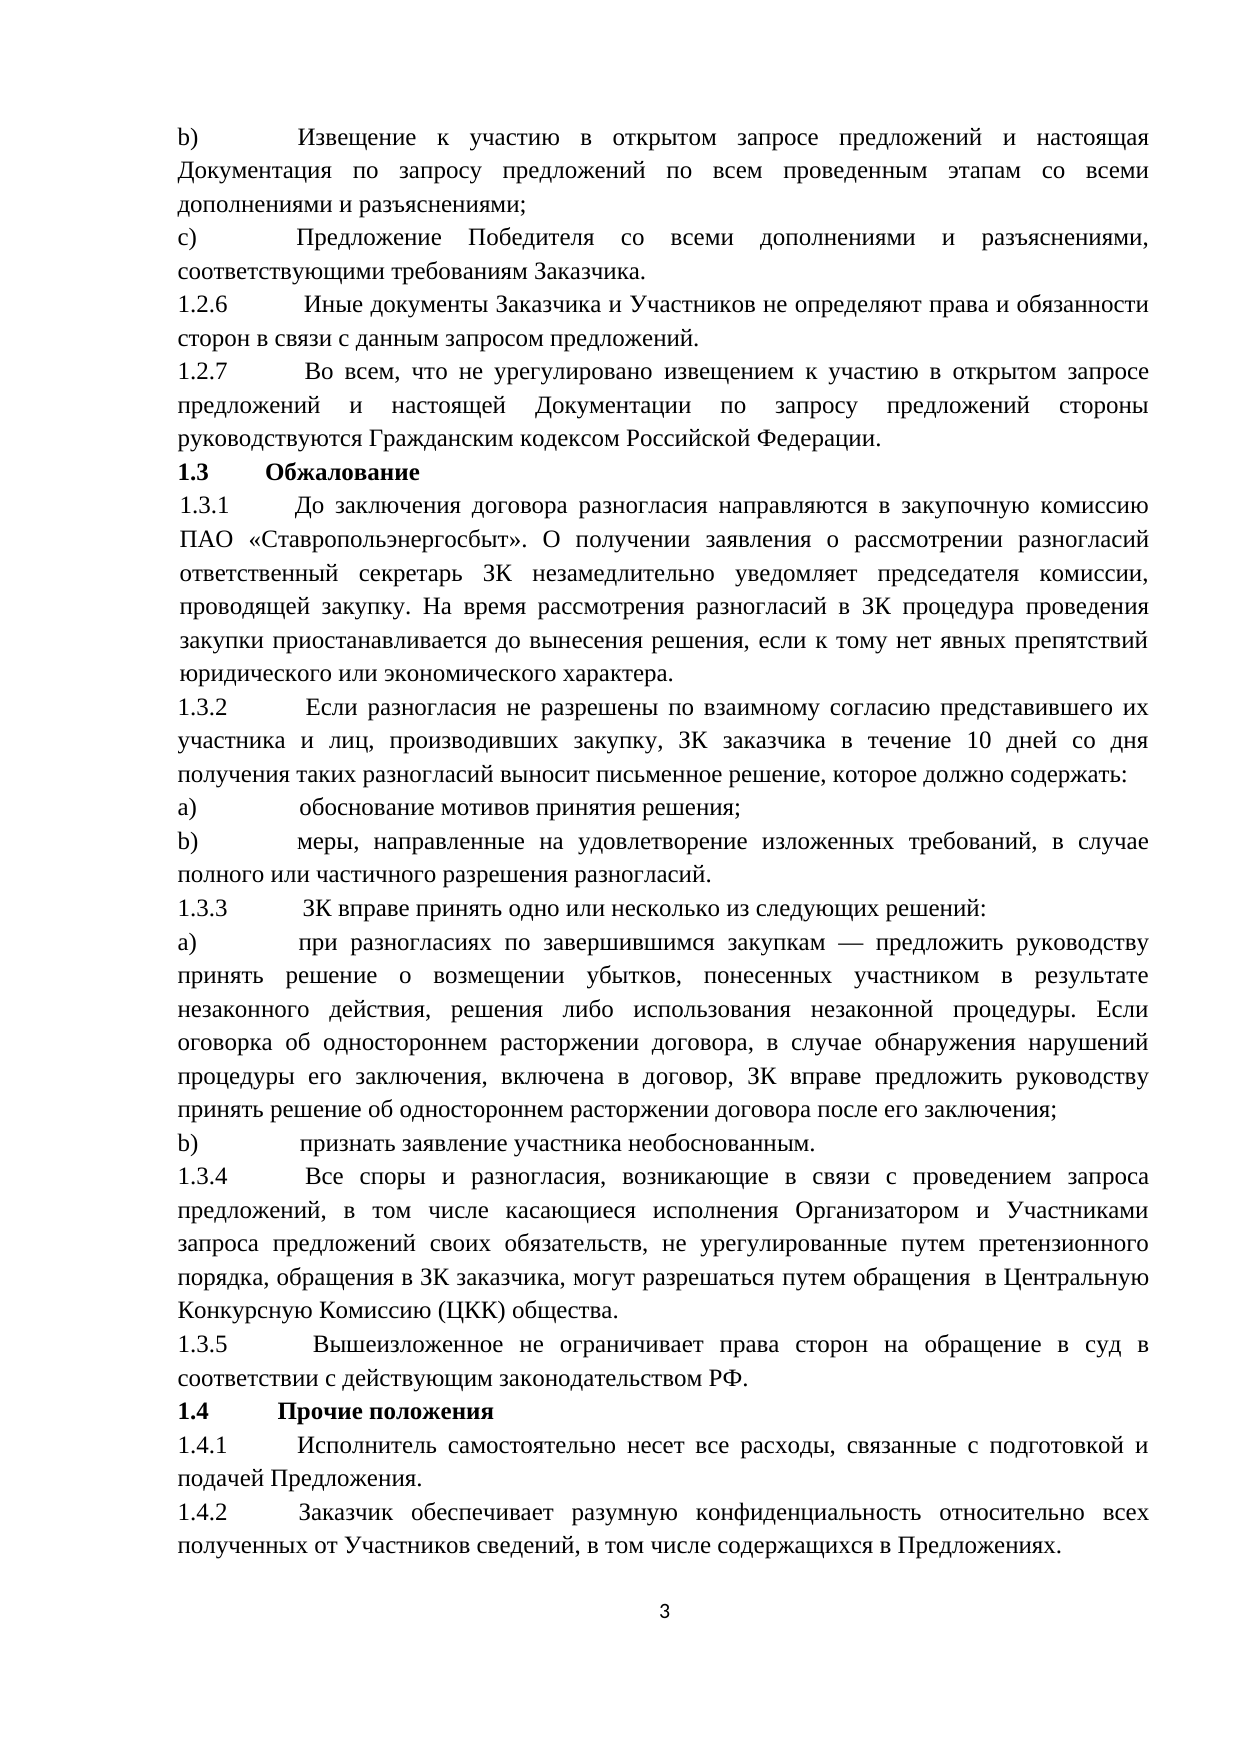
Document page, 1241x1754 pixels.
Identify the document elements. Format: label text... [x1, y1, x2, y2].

list Все споры и разногласия, возникающие в связи с проведением запроса предложений, в том числе касающиеся исполнения Организатором и Участниками запроса предложений своих обязательств, не урегулированные путем претензионного порядка, обращения в ЗК заказчика, могут разрешаться путем обращения в Центральную Конкурсную Комиссию (ЦКК) общества. [177, 1158, 1149, 1326]
list при разногласиях по завершившимся закупкам — предложить руководству принять решение о возмещении убытков, понесенных участником в результате незаконного действия, решения либо использования незаконной процедуры. Если оговорка об одностороннем расторжении договора, в случае обнаружения нарушений процедуры его заключения, включена в договор, ЗК вправе предложить руководству принять решение об одностороннем расторжении договора после его заключения; [177, 923, 1149, 1124]
list Во всем, что не урегулировано извещением к участию в открытом запросе предложений и настоящей Документации по запросу предложений стороны руководствуются Гражданским кодексом Российской Федерации. [177, 353, 1149, 453]
list Если разногласия не разрешены по взаимному согласию представившего их участника и лиц, производивших закупку, ЗК заказчика в течение 10 дней со дня получения таких разногласий выносит письменное решение, которое должно содержать: [177, 688, 1149, 789]
list Иные документы Заказчика и Участников не определяют права и обязанности сторон в связи с данным запросом предложений. [177, 286, 1149, 353]
text 1.4 Прочие положения [177, 1393, 1152, 1426]
list Исполнитель самостоятельно несет все расходы, связанные с подготовкой и подачей Предложения. [177, 1426, 1149, 1493]
text 1.3.1 До заключения договора разногласия направляются в закупочную комиссию ПАО «Ставропольэнергосбыт». О получении заявления о рассмотрении разногласий ответственный секретарь ЗК незамедлительно уведомляет председателя комиссии, проводящей закупку. На время рассмотрения разногласий в ЗК процедура проведения закупки приостанавливается до вынесения решения, если к тому нет явных препятствий юридического или экономического характера. [179, 487, 1149, 688]
list ЗК вправе принять одно или несколько из следующих решений: [177, 889, 1152, 923]
list Предложение Победителя со всеми дополнениями и разъяснениями, соответствующими требованиям Заказчика. [177, 219, 1149, 286]
list Извещение к участию в открытом запросе предложений и настоящая Документация по запросу предложений по всем проведенным этапам со всеми дополнениями и разъяснениями; [177, 118, 1149, 219]
list Заказчик обеспечивает разумную конфиденциальность относительно всех полученных от Участников сведений, в том числе содержащихся в Предложениях. [177, 1493, 1149, 1560]
list Вышеизложенное не ограничивает права сторон на обращение в суд в соответствии с действующим законодательством РФ. [177, 1326, 1149, 1393]
list меры, направленные на удовлетворение изложенных требований, в случае полного или частичного разрешения разногласий. [177, 822, 1149, 889]
list обоснование мотивов принятия решения; [177, 789, 1152, 822]
list признать заявление участника необоснованным. [177, 1124, 1152, 1158]
text 1.3 Обжалование [177, 453, 1152, 487]
